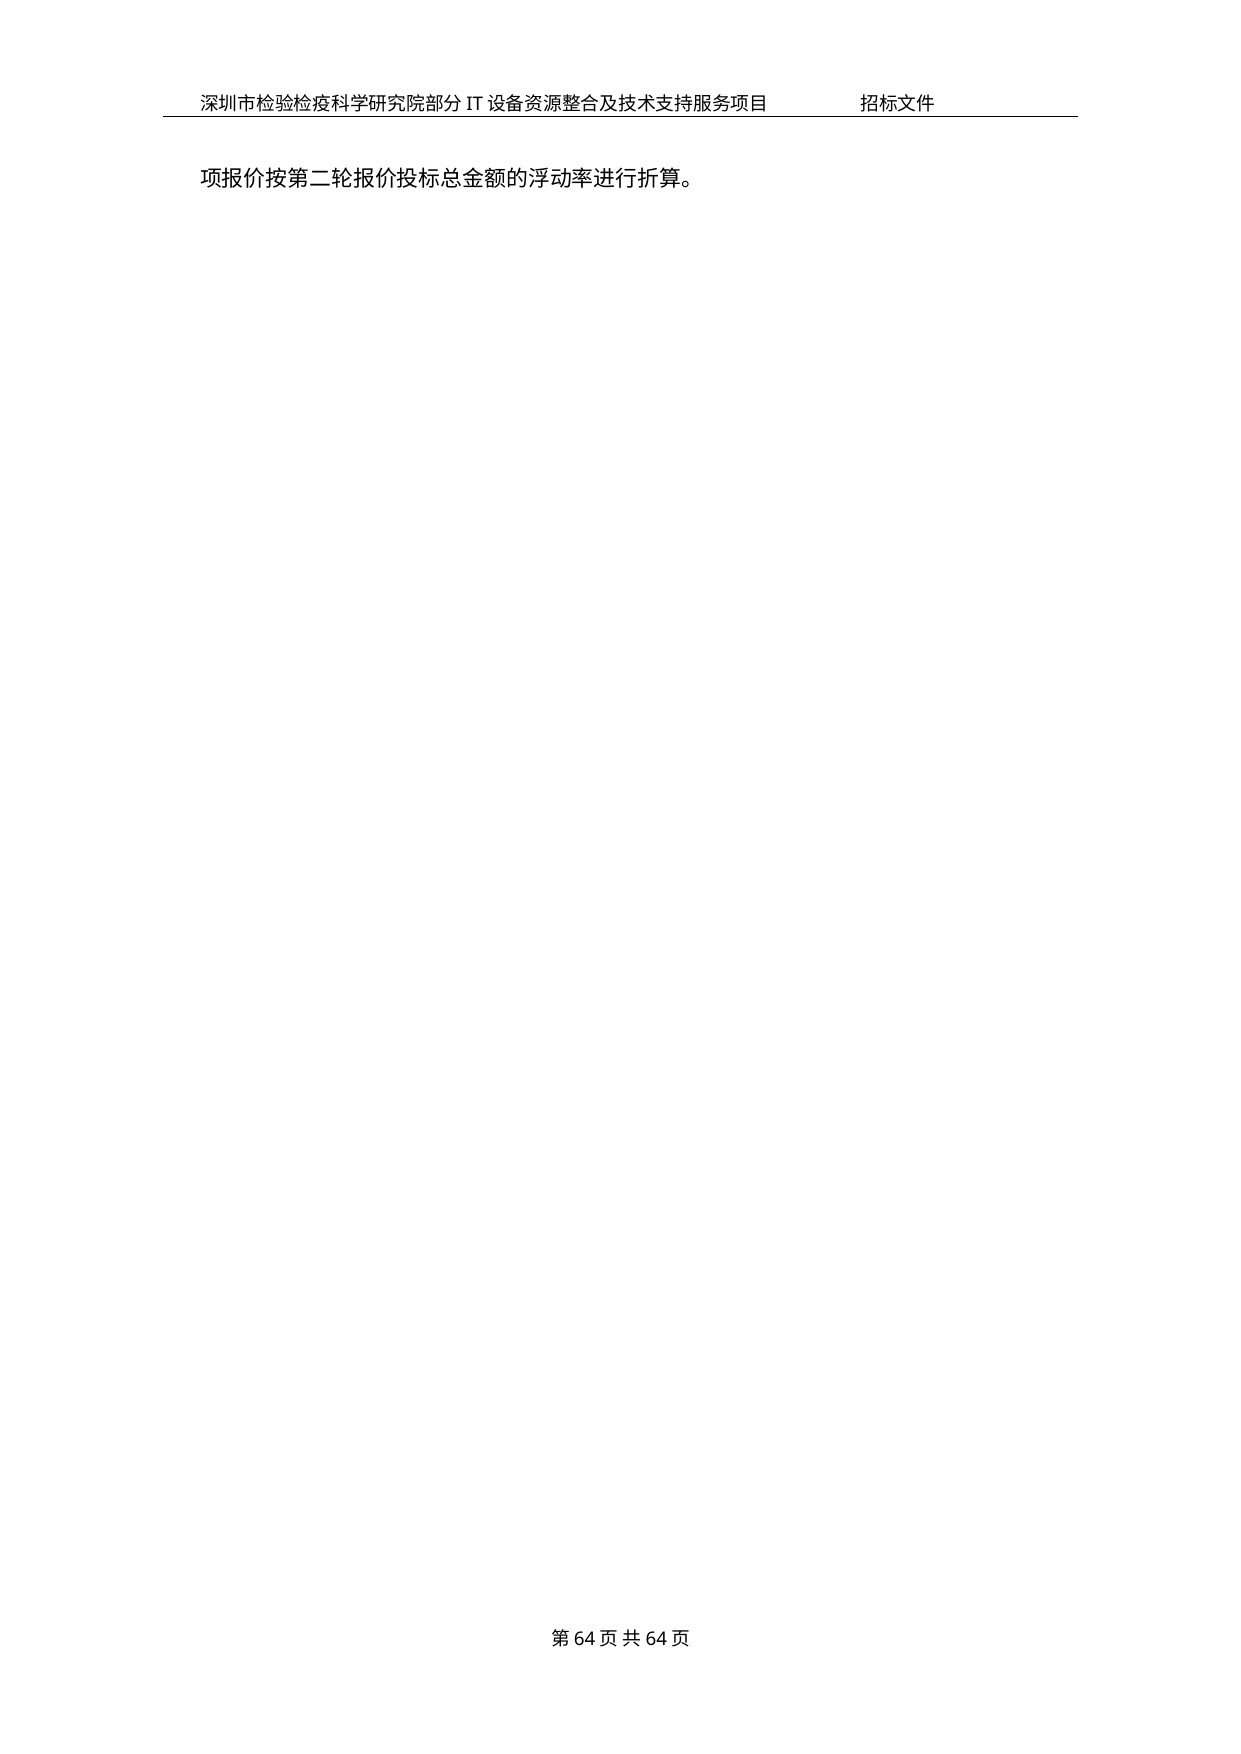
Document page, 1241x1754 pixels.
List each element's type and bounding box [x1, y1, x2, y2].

text [162, 161, 1078, 192]
